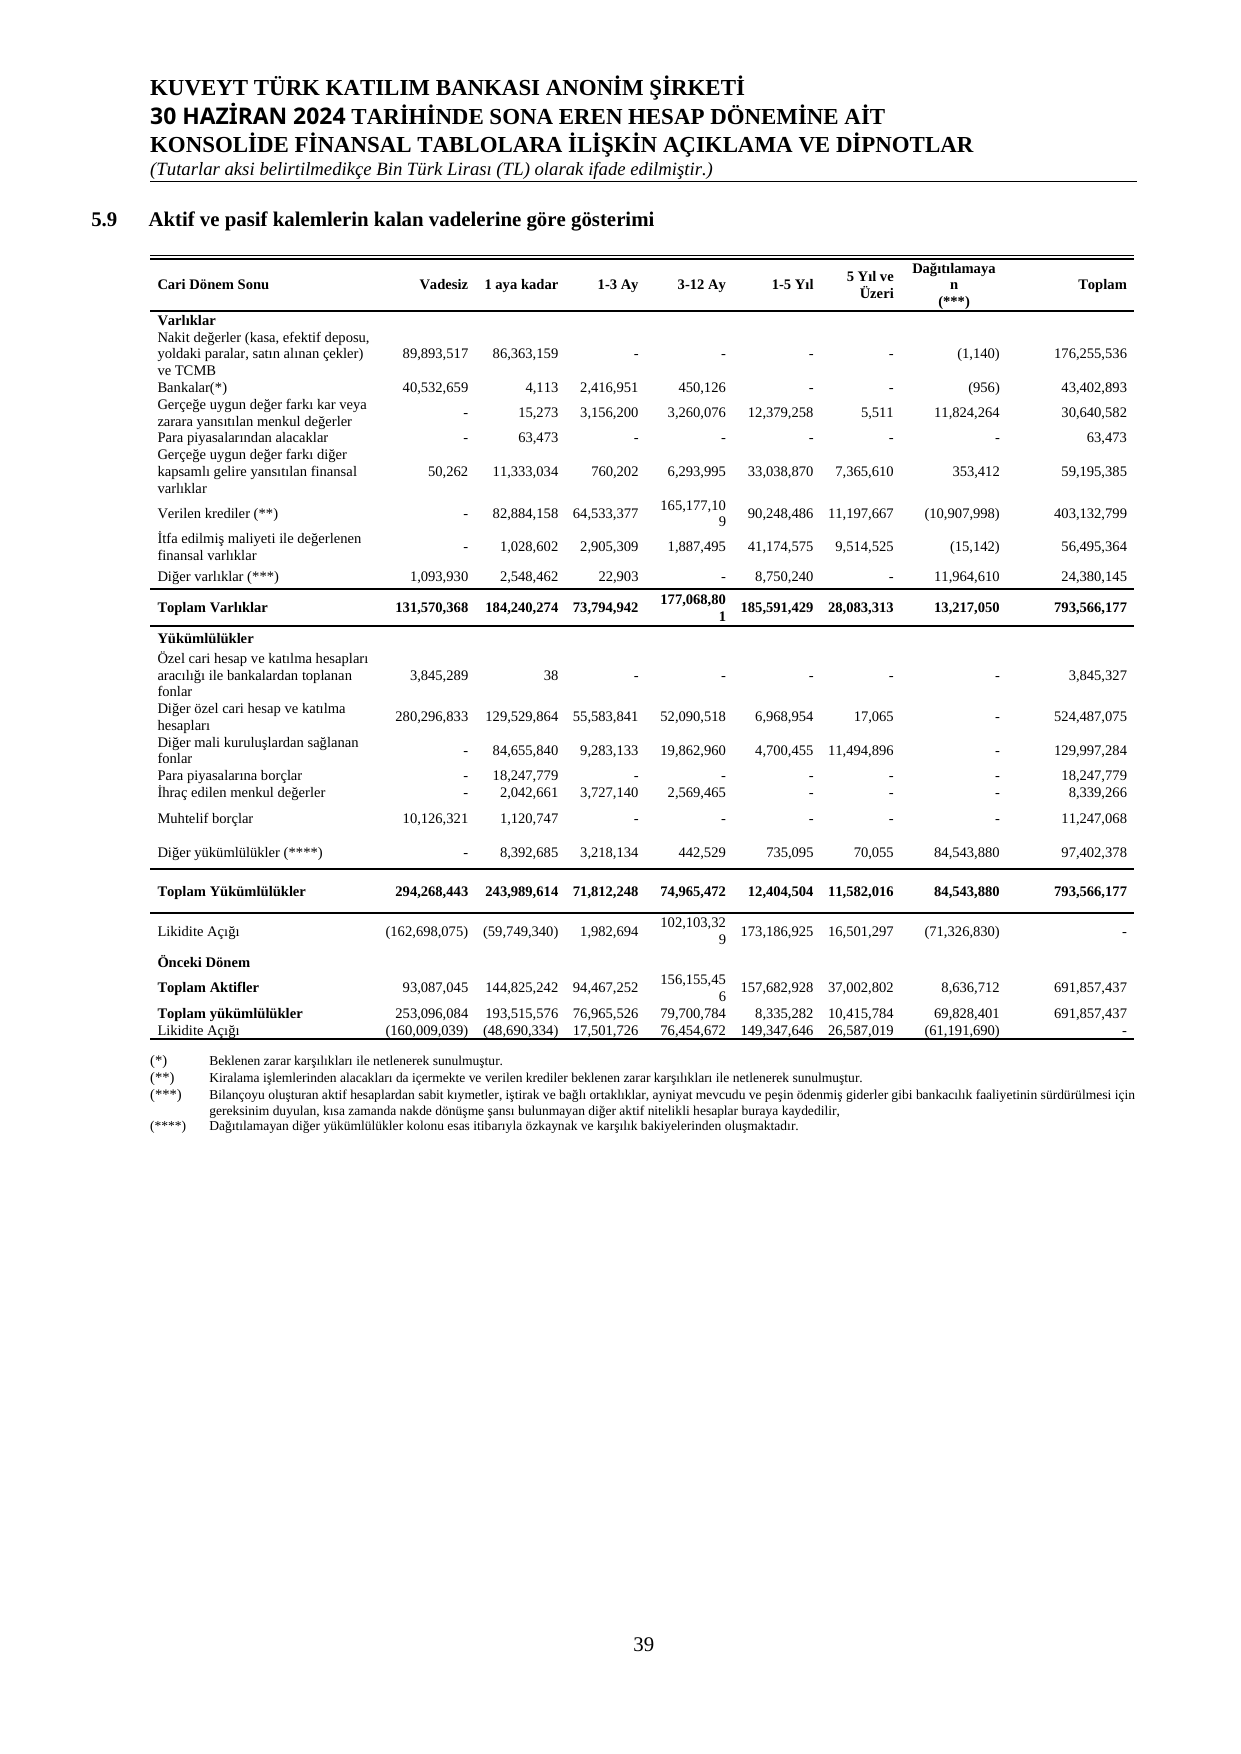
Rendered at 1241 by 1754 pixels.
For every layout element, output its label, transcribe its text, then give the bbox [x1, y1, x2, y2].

text (*) Beklenen zarar karşılıkları ile netlenerek sunulmuştur. [150, 1052, 1137, 1069]
text (**) Kiralama işlemlerinden alacakları da içermekte ve verilen krediler beklenen zarar karşılıkları ile netlenerek sunulmuştur. [150, 1069, 1137, 1086]
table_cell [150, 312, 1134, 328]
text 5.9 Aktif ve pasif kalemlerin kalan vadelerine göre gösterimi [91, 207, 1137, 231]
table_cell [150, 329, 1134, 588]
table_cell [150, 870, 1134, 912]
text (****) Dağıtılamayan diğer yükümlülükler kolonu esas itibarıyla özkaynak ve karşılık bakiyelerinden oluşmaktadır. [150, 1118, 1137, 1134]
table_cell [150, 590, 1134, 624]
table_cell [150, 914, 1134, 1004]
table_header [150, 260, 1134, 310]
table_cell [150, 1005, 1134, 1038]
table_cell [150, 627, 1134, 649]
text (***) Bilançoyu oluşturan aktif hesaplardan sabit kıymetler, iştirak ve bağlı ortaklıklar, ayniyat mevcudu ve peşin ödenmiş giderler gibi bankacılık faaliyetinin sürdürülmesi için gereksinim duyulan, kısa zamanda nakde dönüşme şansı bulunmayan diğer aktif nitelikli hesaplar buraya kaydedilir, [150, 1086, 1137, 1118]
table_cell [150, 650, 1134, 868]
